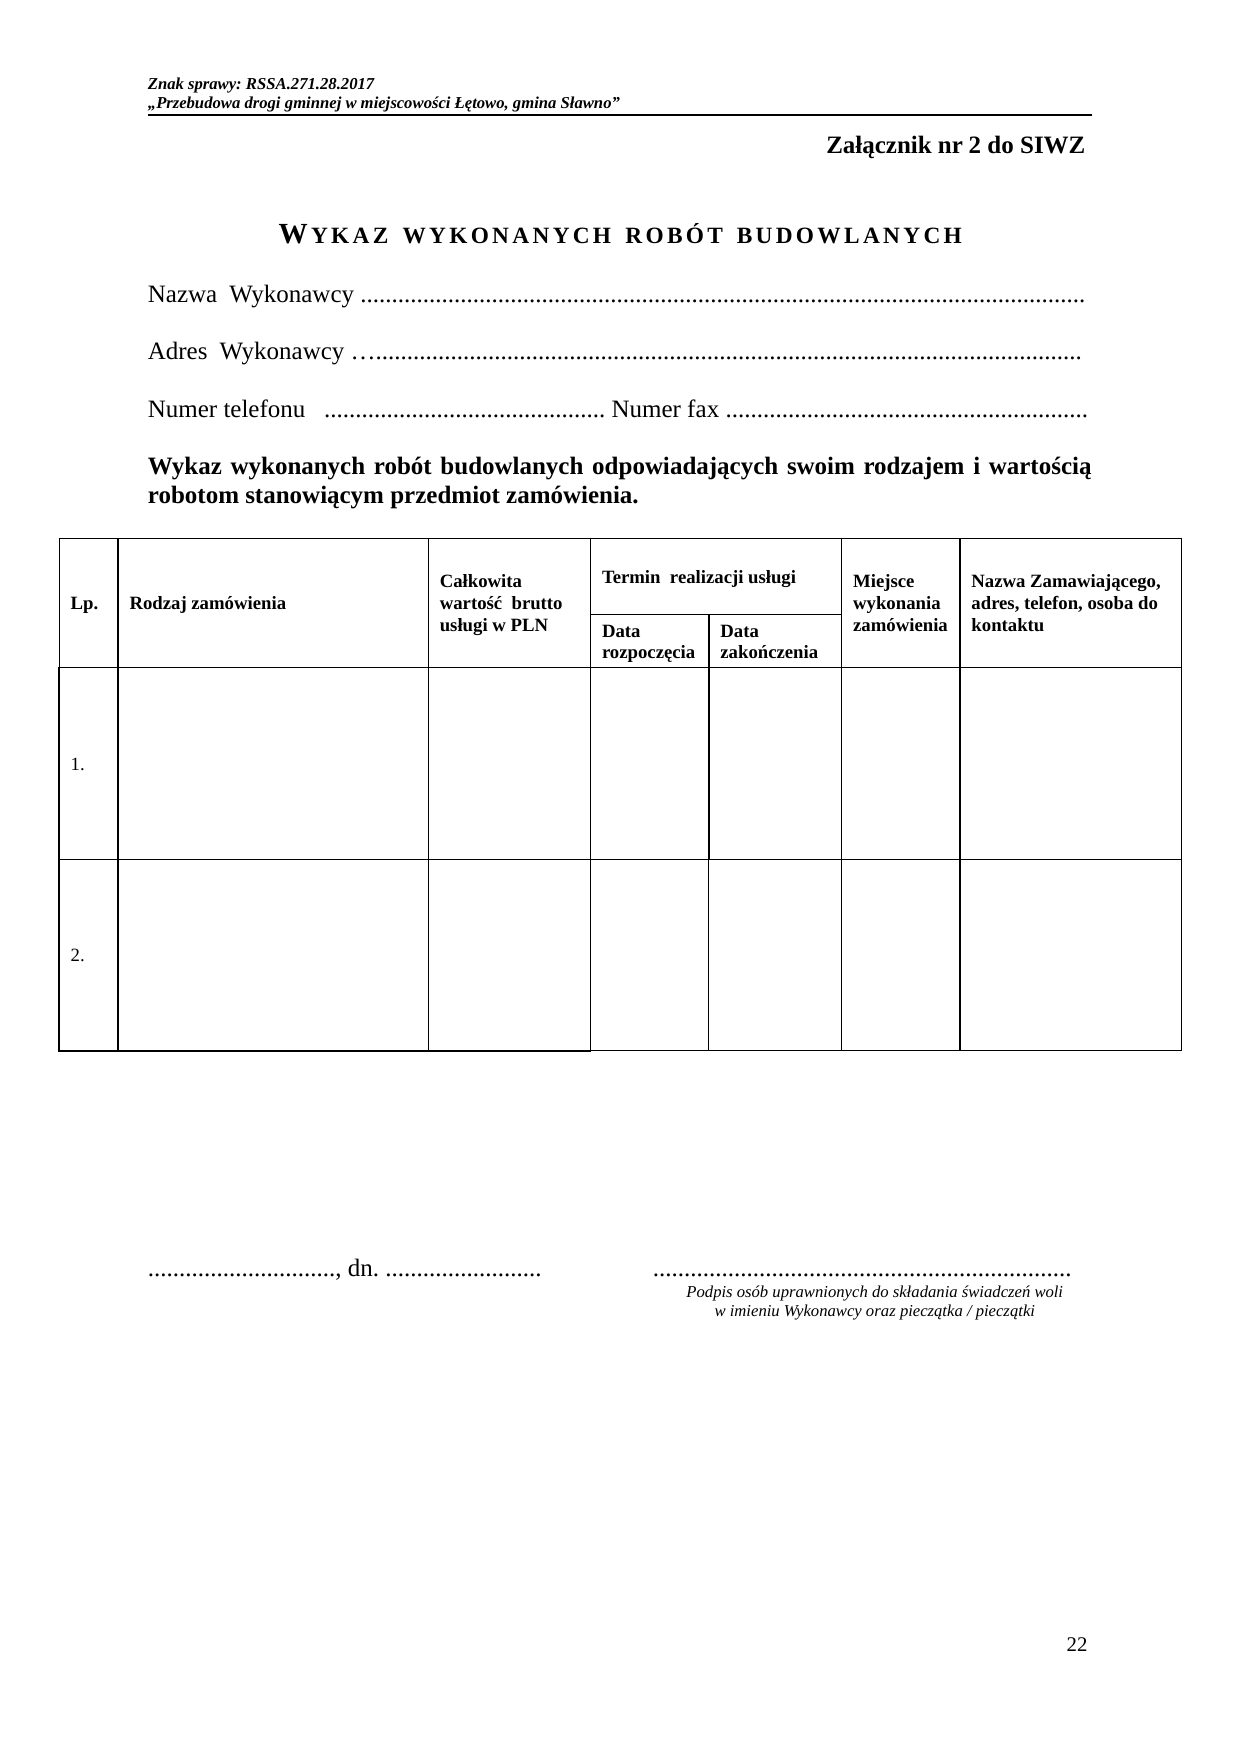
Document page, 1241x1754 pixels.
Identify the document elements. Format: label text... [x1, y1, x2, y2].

text Załącznik nr 2 do SIWZ [710, 130, 1085, 159]
table_cell [842, 860, 959, 1050]
text Adres Wykonawcy …................................................................................................................. [148, 336, 1092, 365]
text Podpis osób uprawnionych do składania świadczeń woli w imieniu Wykonawcy oraz pieczątka / pieczątki [664, 1282, 1085, 1320]
table_cell [60, 860, 117, 1050]
table_header Nazwa Zamawiającego, adres, telefon, osoba do kontaktu [961, 539, 1181, 667]
table_cell [961, 860, 1181, 1050]
table_cell Data zakończenia [710, 615, 841, 667]
text Nazwa Wykonawcy .................................................................................................................... [148, 279, 1092, 307]
text Wykaz wykonanych robót budowlanych [148, 216, 1092, 250]
table_cell [591, 668, 708, 858]
table_cell [961, 668, 1181, 858]
table_header Całkowita wartość brutto usługi w PLN [429, 539, 590, 667]
table_cell [429, 860, 590, 1050]
table_cell [591, 860, 708, 1050]
table_cell [60, 668, 117, 858]
table_header Miejsce wykonania zamówienia [842, 539, 959, 667]
table_cell [710, 668, 841, 858]
table_cell [709, 860, 841, 1050]
table_cell [842, 668, 959, 858]
table_cell [119, 860, 428, 1050]
text Wykaz wykonanych robót budowlanych odpowiadających swoim rodzajem i wartością robotom stanowiącym przedmiot zamówienia. [148, 451, 1092, 509]
table_cell [119, 668, 428, 858]
text Numer telefonu ............................................. Numer fax .......................................................... [148, 394, 1092, 422]
table_cell Data rozpoczęcia [591, 615, 708, 667]
text .............................., dn. ......................... ................................................................... [148, 1253, 1196, 1282]
table_header Termin realizacji usługi [591, 539, 841, 614]
table_header Lp. [60, 539, 117, 667]
table_cell [429, 668, 590, 858]
table_header Rodzaj zamówienia [119, 539, 428, 667]
